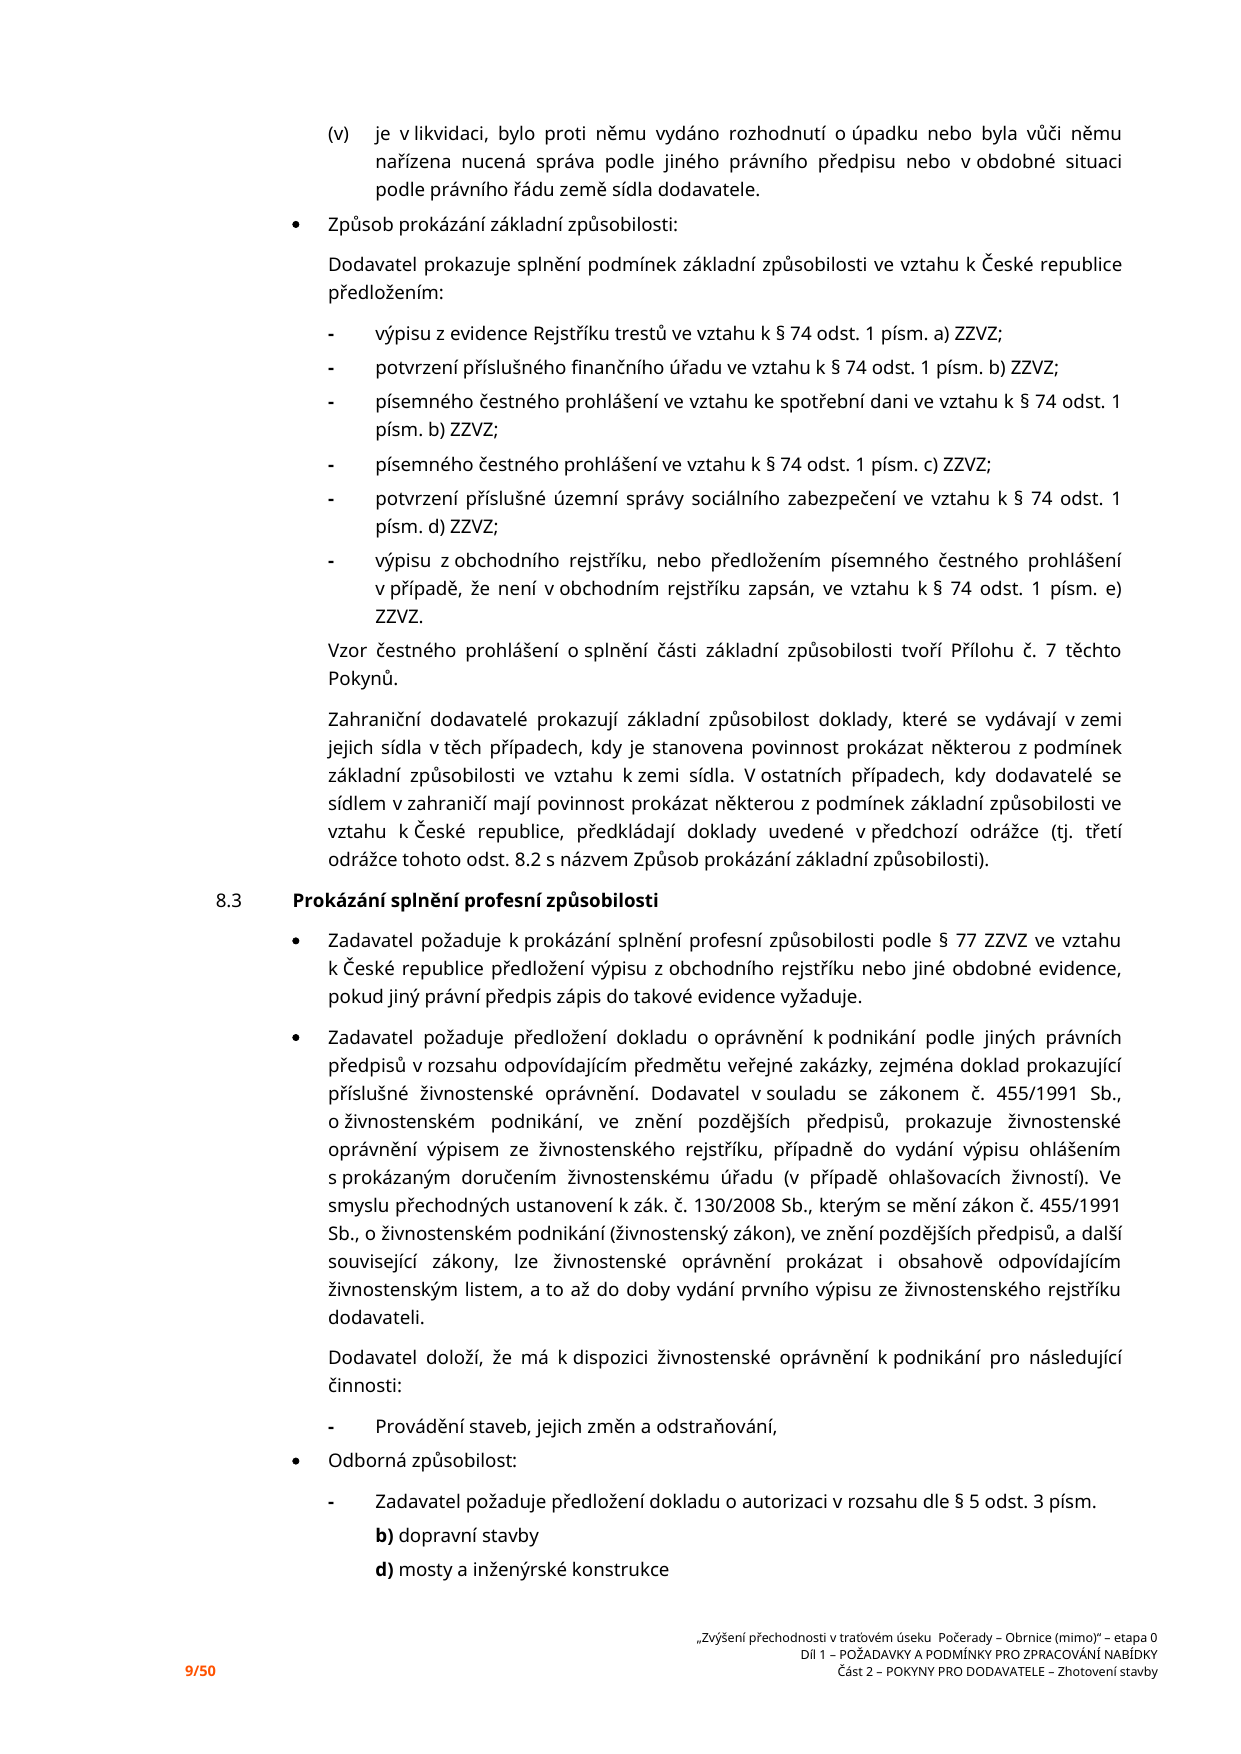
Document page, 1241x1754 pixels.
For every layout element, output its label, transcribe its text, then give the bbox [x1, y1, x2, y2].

text Zahraniční dodavatelé prokazují základní způsobilost doklady, které se vydávají v zemi jejich sídla v těch případech, kdy je stanovena povinnost prokázat některou z podmínek základní způsobilosti ve vztahu k zemi sídla. V ostatních případech, kdy dodavatelé se sídlem v zahraničí mají povinnost prokázat některou z podmínek základní způsobilosti ve vztahu k České republice, předkládají doklady uvedené v předchozí odrážce (tj. třetí odrážce tohoto odst. 8.2 s názvem Způsob prokázání základní způsobilosti). [328, 706, 1122, 872]
text Zadavatel požaduje předložení dokladu o oprávnění k podnikání podle jiných právních předpisů v rozsahu odpovídajícím předmětu veřejné zakázky, zejména doklad prokazující příslušné živnostenské oprávnění. Dodavatel v souladu se zákonem č. 455/1991 Sb., o živnostenském podnikání, ve znění pozdějších předpisů, prokazuje živnostenské oprávnění výpisem ze živnostenského rejstříku, případně do vydání výpisu ohlášením s prokázaným doručením živnostenskému úřadu (v případě ohlašovacích živností). Ve smyslu přechodných ustanovení k zák. č. 130/2008 Sb., kterým se mění zákon č. 455/1991 Sb., o živnostenském podnikání (živnostenský zákon), ve znění pozdějších předpisů, a další související zákony, lze živnostenské oprávnění prokázat i obsahově odpovídajícím živnostenským listem, a to až do doby vydání prvního výpisu ze živnostenského rejstříku dodavateli. [292, 1024, 1122, 1330]
text je v likvidaci, bylo proti němu vydáno rozhodnutí o úpadku nebo byla vůči němu nařízena nucená správa podle jiného právního předpisu nebo v obdobné situaci podle právního řádu země sídla dodavatele. [328, 121, 1122, 202]
list b) dopravní stavby [375, 1522, 1122, 1548]
text Dodavatel doloží, že má k dispozici živnostenské oprávnění k podnikání pro následující činnosti: [328, 1345, 1122, 1398]
text Odborná způsobilost: [292, 1447, 1122, 1473]
text Zadavatel požaduje předložení dokladu o autorizaci v rozsahu dle § 5 odst. 3 písm. [328, 1488, 1122, 1513]
text Vzor čestného prohlášení o splnění části základní způsobilosti tvoří Přílohu č. 7 těchto Pokynů. [328, 638, 1122, 691]
text potvrzení příslušné územní správy sociálního zabezpečení ve vztahu k § 74 odst. 1 písm. d) ZZVZ; [328, 485, 1122, 539]
text Zadavatel požaduje k prokázání splnění profesní způsobilosti podle § 77 ZZVZ ve vztahu k České republice předložení výpisu z obchodního rejstříku nebo jiné obdobné evidence, pokud jiný právní předpis zápis do takové evidence vyžaduje. [292, 927, 1122, 1009]
text Prokázání splnění profesní způsobilosti [216, 887, 1122, 912]
text Dodavatel prokazuje splnění podmínek základní způsobilosti ve vztahu k České republice předložením: [328, 251, 1122, 305]
text písemného čestného prohlášení ve vztahu ke spotřební dani ve vztahu k § 74 odst. 1 písm. b) ZZVZ; [328, 388, 1122, 442]
text Způsob prokázání základní způsobilosti: [292, 211, 1122, 236]
text Provádění staveb, jejich změn a odstraňování, [328, 1413, 1122, 1439]
list d) mosty a inženýrské konstrukce [375, 1557, 1122, 1582]
text písemného čestného prohlášení ve vztahu k § 74 odst. 1 písm. c) ZZVZ; [328, 451, 1122, 476]
text výpisu z obchodního rejstříku, nebo předložením písemného čestného prohlášení v případě, že není v obchodním rejstříku zapsán, ve vztahu k § 74 odst. 1 písm. e) ZZVZ. [328, 547, 1122, 629]
text potvrzení příslušného finančního úřadu ve vztahu k § 74 odst. 1 písm. b) ZZVZ; [328, 354, 1122, 380]
text výpisu z evidence Rejstříku trestů ve vztahu k § 74 odst. 1 písm. a) ZZVZ; [328, 320, 1122, 346]
